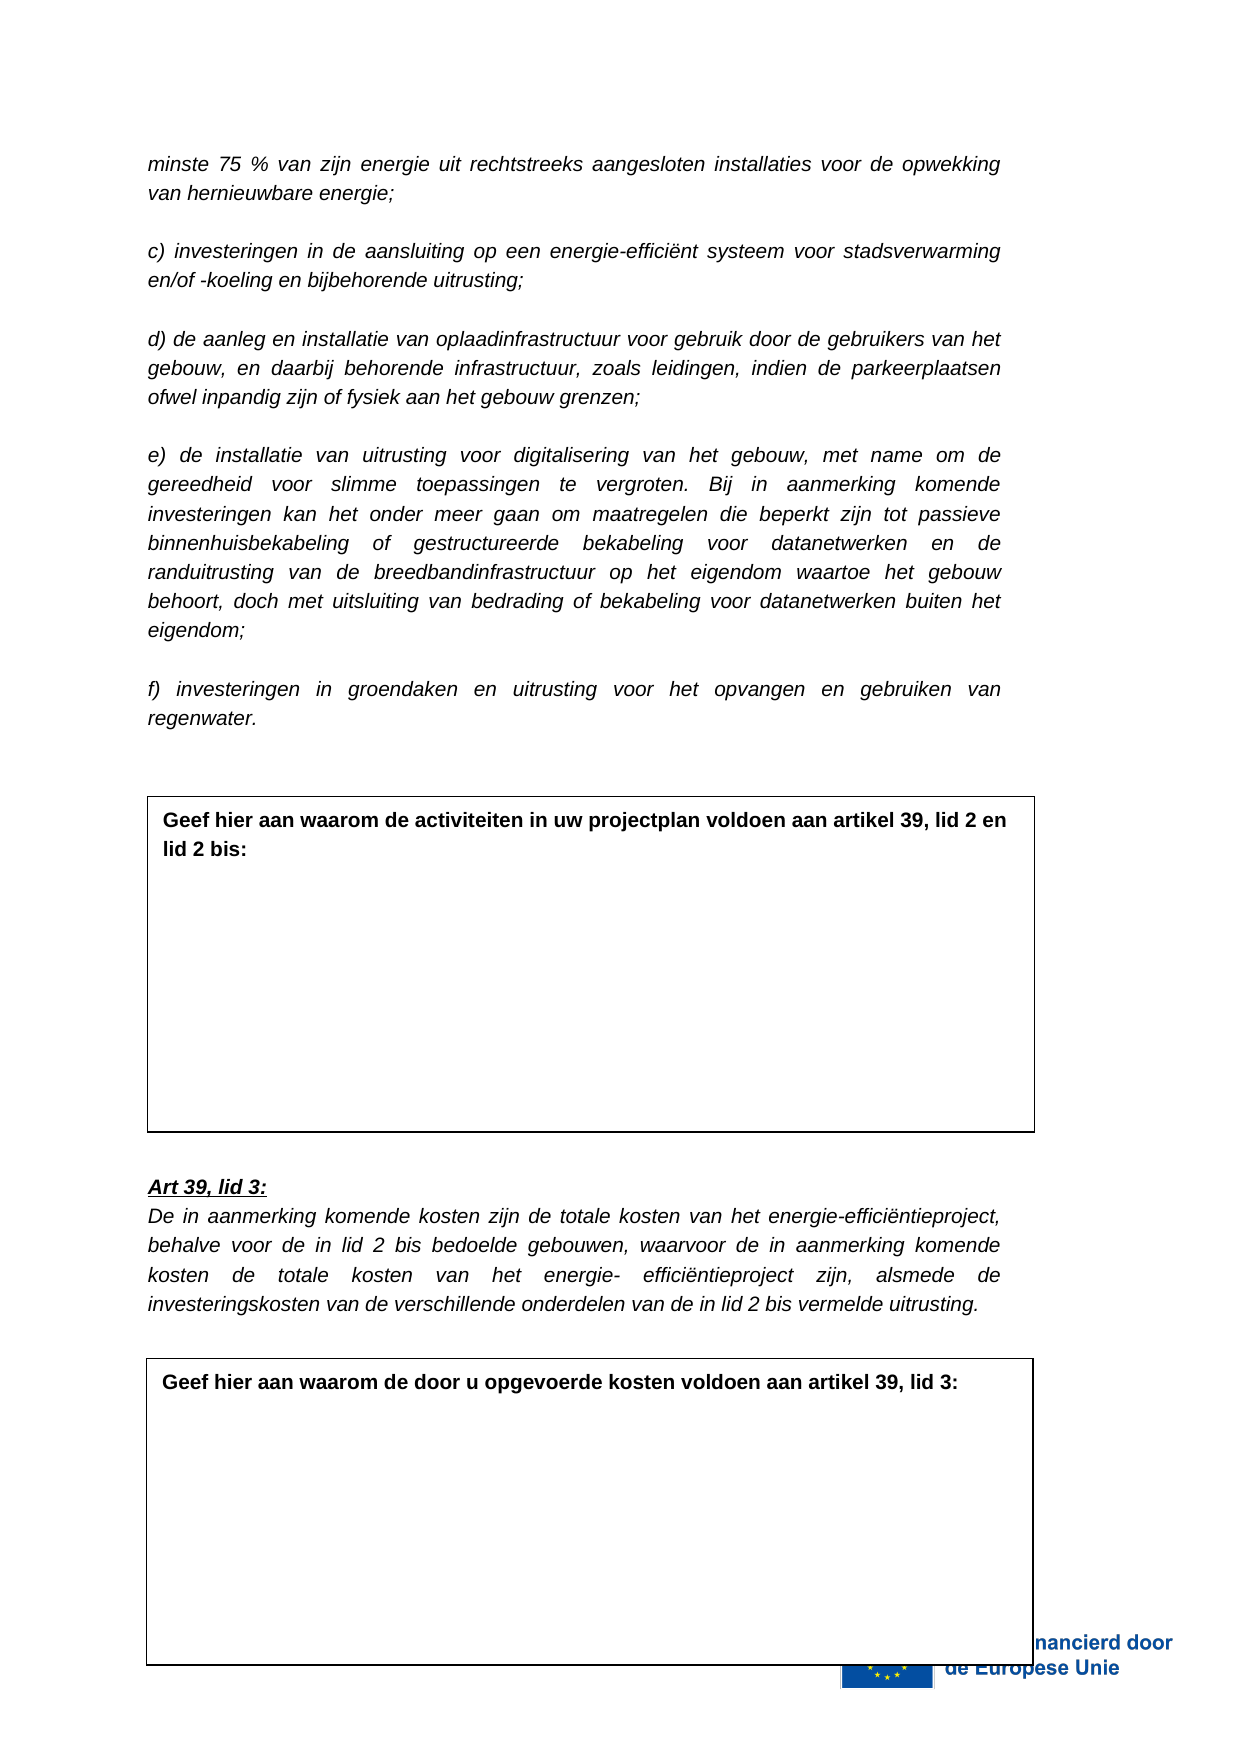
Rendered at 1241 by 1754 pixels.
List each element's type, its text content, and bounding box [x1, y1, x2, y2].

text c) investeringen in de aansluiting op een energie-efficiënt systeem voor stadsverwarming en/of -koeling en bijbehorende uitrusting; [148, 235, 1004, 293]
text De in aanmerking komende kosten zijn de totale kosten van het energie-efficiëntieproject, behalve voor de in lid 2 bis bedoelde gebouwen, waarvoor de in aanmerking komende kosten de totale kosten van het energie- efficiëntieproject zijn, alsmede de investeringskosten van de verschillende onderdelen van de in lid 2 bis vermelde uitrusting. [148, 1200, 1004, 1317]
text Art 39, lid 3: [148, 1171, 1004, 1200]
text f) investeringen in groendaken en uitrusting voor het opvangen en gebruiken van regenwater. [148, 673, 1004, 731]
picture [838, 1627, 1179, 1690]
text e) de installatie van uitrusting voor digitalisering van het gebouw, met name om de gereedheid voor slimme toepassingen te vergroten. Bij in aanmerking komende investeringen kan het onder meer gaan om maatregelen die beperkt zijn tot passieve binnenhuisbekabeling of gestructureerde bekabeling voor datanetwerken en de randuitrusting van de breedbandinfrastructuur op het eigendom waartoe het gebouw behoort, doch met uitsluiting van bedrading of bekabeling voor datanetwerken buiten het eigendom; [148, 439, 1004, 643]
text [148, 148, 1004, 206]
text d) de aanleg en installatie van oplaadinfrastructuur voor gebruik door de gebruikers van het gebouw, en daarbij behorende infrastructuur, zoals leidingen, indien de parkeerplaatsen ofwel inpandig zijn of fysiek aan het gebouw grenzen; [148, 323, 1004, 410]
